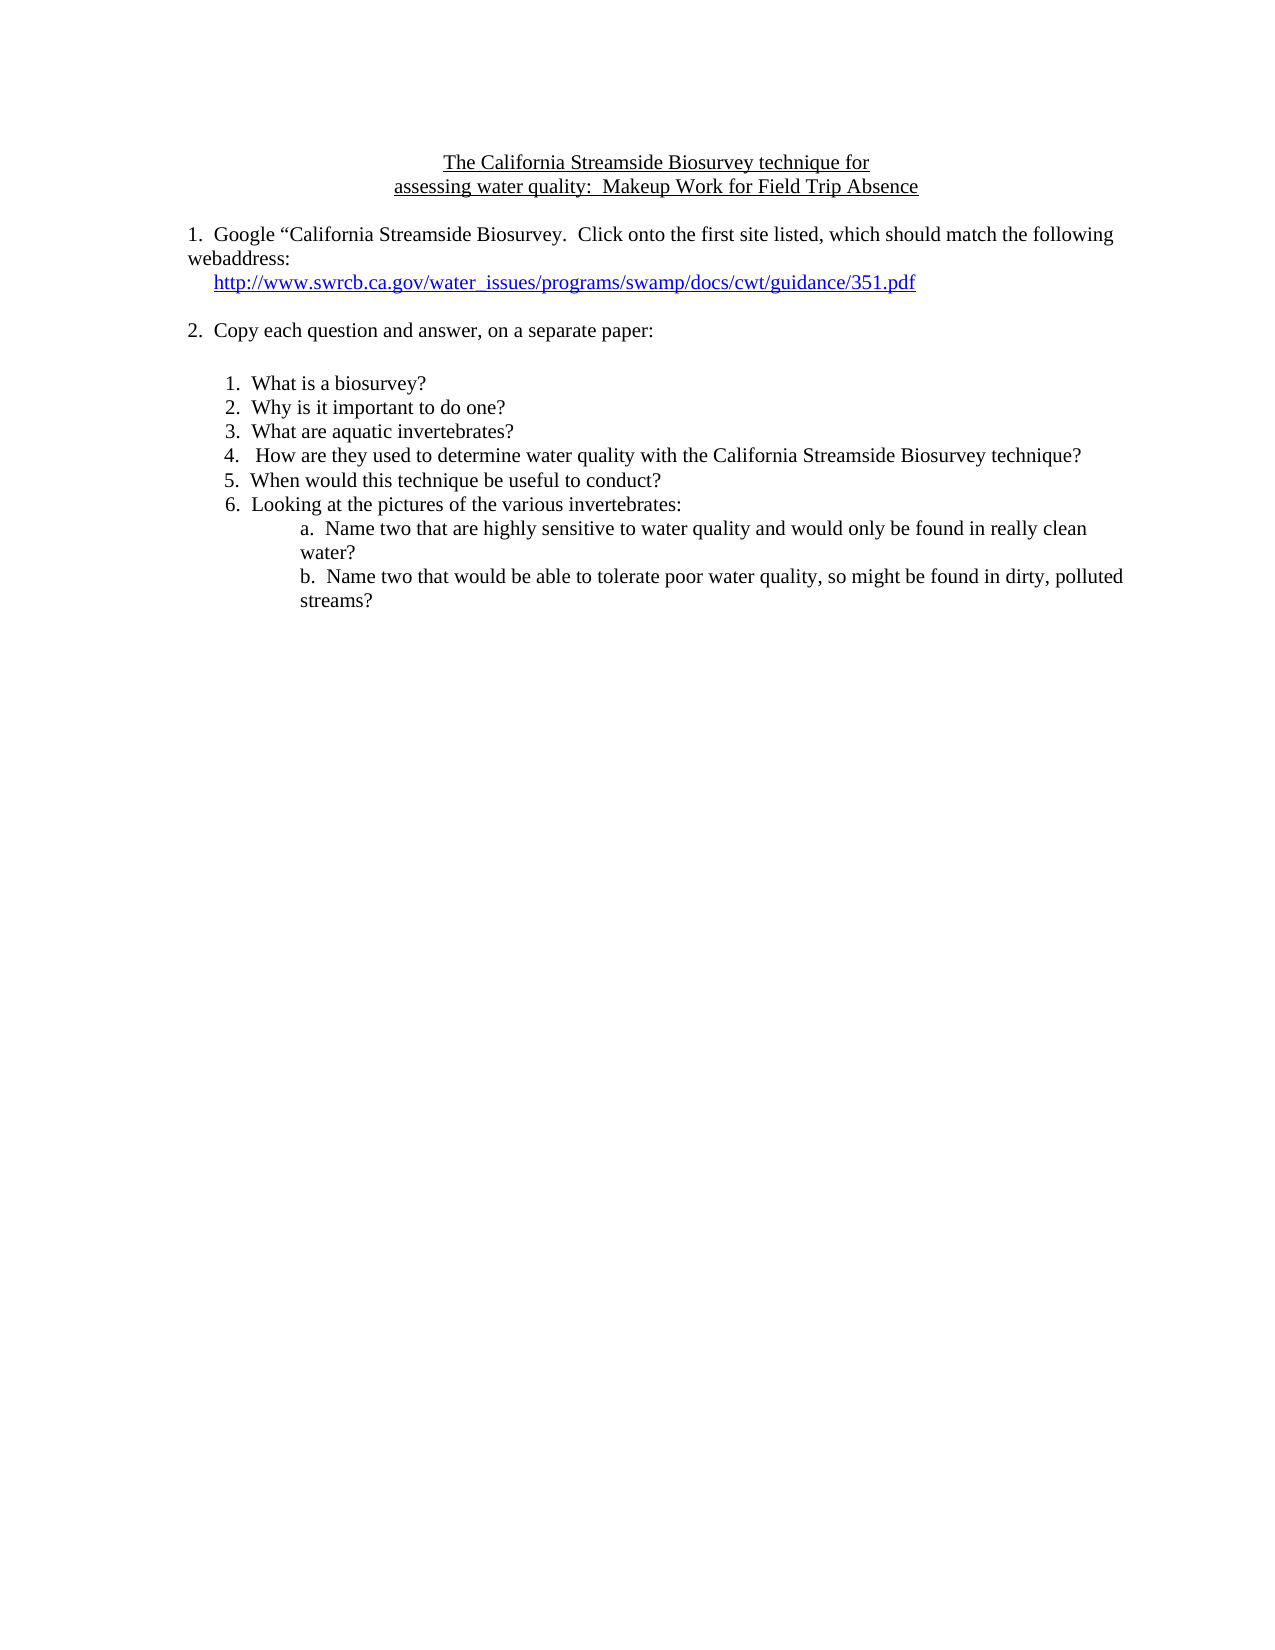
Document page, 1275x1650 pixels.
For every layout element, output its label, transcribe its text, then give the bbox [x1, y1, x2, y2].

text 1. What is a biosurvey? [187, 371, 1125, 395]
text 5. When would this technique be useful to conduct? [187, 467, 1125, 492]
text b. Name two that would be able to tolerate poor water quality, so might be found in dirty, polluted streams? [300, 564, 1125, 612]
text 2. Why is it important to do one? [187, 395, 1125, 419]
text 6. Looking at the pictures of the various invertebrates: [187, 492, 1125, 516]
text 2. Copy each question and answer, on a separate paper: [187, 318, 1125, 342]
text a. Name two that are highly sensitive to water quality and would only be found in really clean water? [300, 516, 1125, 564]
text assessing water quality: Makeup Work for Field Trip Absence [187, 174, 1125, 198]
text 4. How are they used to determine water quality with the California Streamside Biosurvey technique? [187, 443, 1125, 467]
text The California Streamside Biosurvey technique for [187, 150, 1125, 174]
text 3. What are aquatic invertebrates? [187, 419, 1125, 443]
text http://www.swrcb.ca.gov/water_issues/programs/swamp/docs/cwt/guidance/351.pdf [187, 270, 1125, 294]
text 1. Google “California Streamside Biosurvey. Click onto the first site listed, which should match the following webaddress: [187, 222, 1125, 270]
